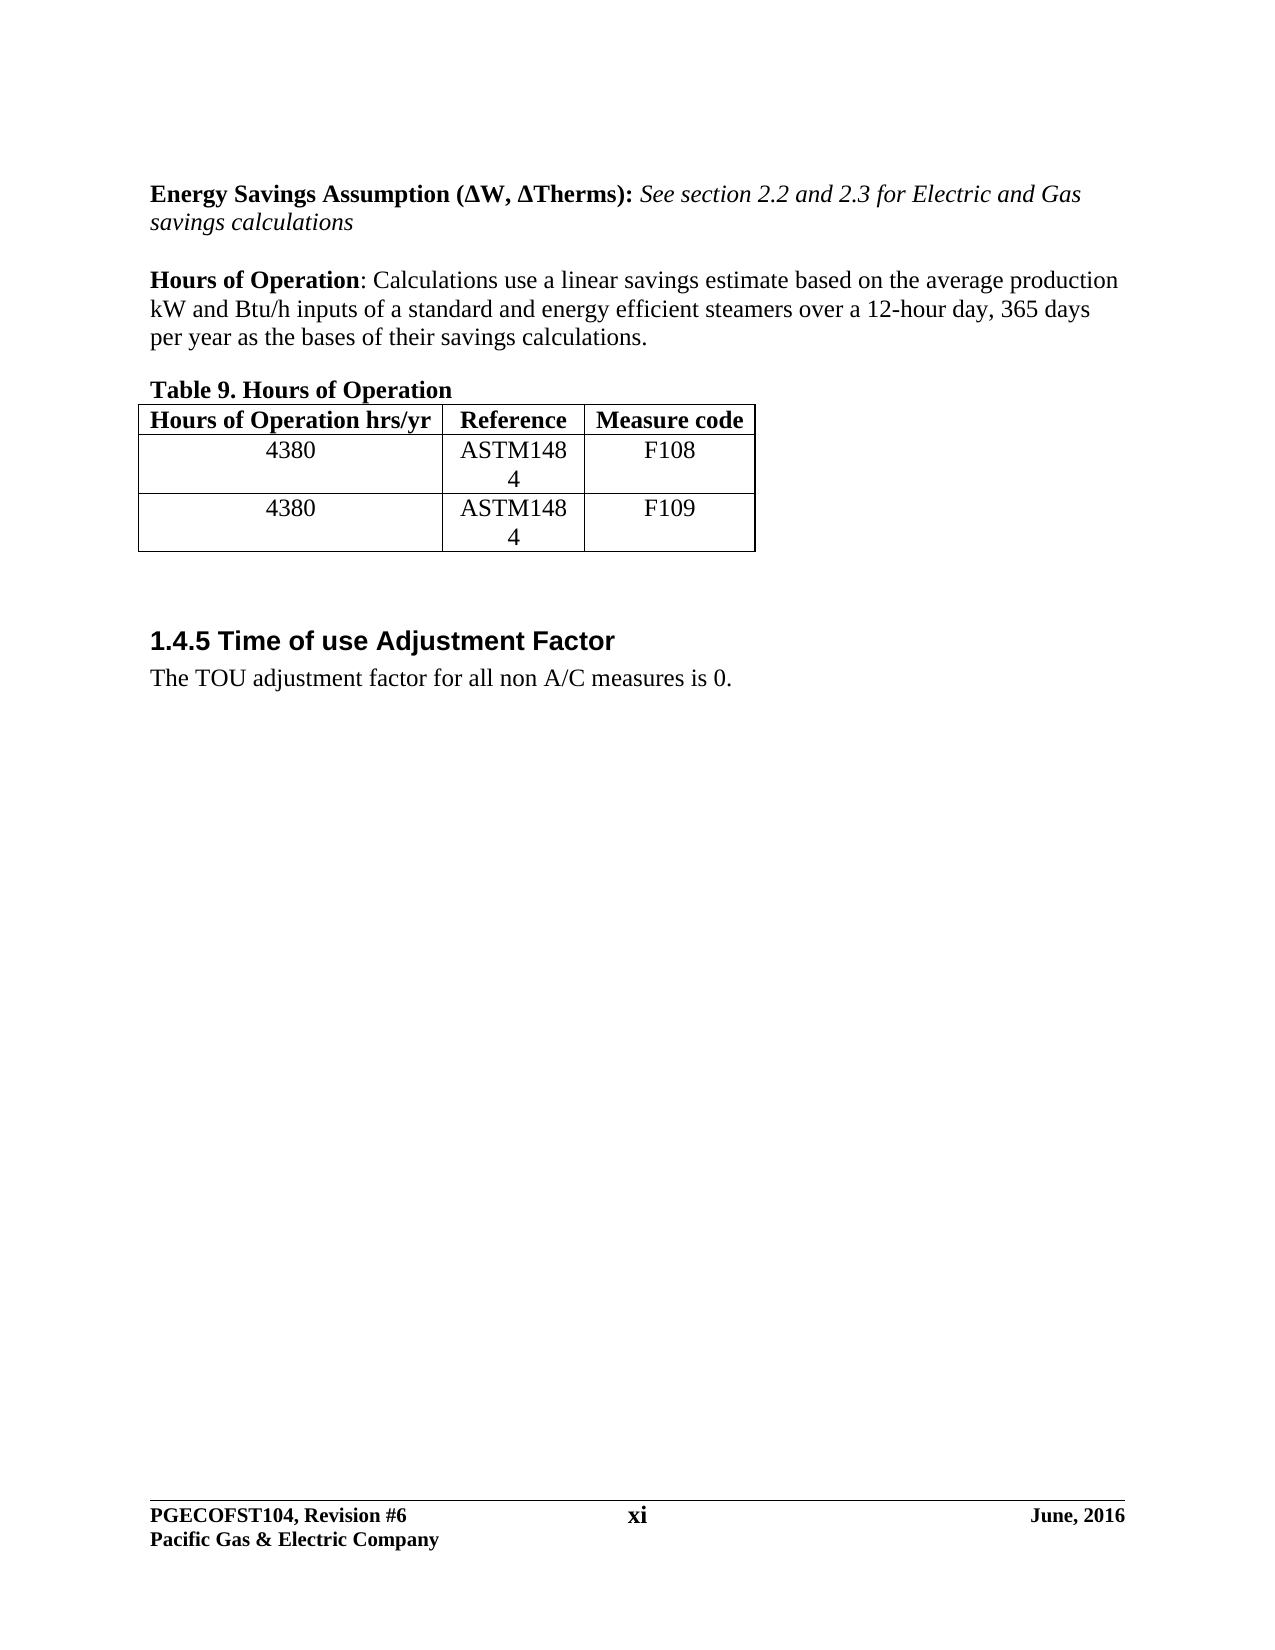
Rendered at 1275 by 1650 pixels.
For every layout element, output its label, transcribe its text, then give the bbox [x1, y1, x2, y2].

table_cell 4380 [139, 435, 442, 492]
table_cell ASTM1484 [443, 435, 584, 492]
table_cell F109 [585, 494, 754, 551]
table_header Measure code [585, 405, 754, 434]
text Hours of Operation: Calculations use a linear savings estimate based on the average production kW and Btu/h inputs of a standard and energy efficient steamers over a 12-hour day, 365 days per year as the bases of their savings calculations. [150, 265, 1125, 351]
table_cell 4380 [139, 494, 442, 551]
table_cell ASTM1484 [443, 494, 584, 551]
table_header Hours of Operation hrs/yr [139, 405, 442, 434]
table_header Reference [443, 405, 584, 434]
subtitle 1.4.5 Time of use Adjustment Factor [150, 625, 1125, 656]
text The TOU adjustment factor for all non A/C measures is 0. [150, 663, 1125, 691]
text Table 9. Hours of Operation [150, 375, 1125, 404]
text Energy Savings Assumption (ΔW, ΔTherms): See section 2.2 and 2.3 for Electric and Gas savings calculations [150, 179, 1125, 236]
table_cell F108 [585, 435, 754, 492]
